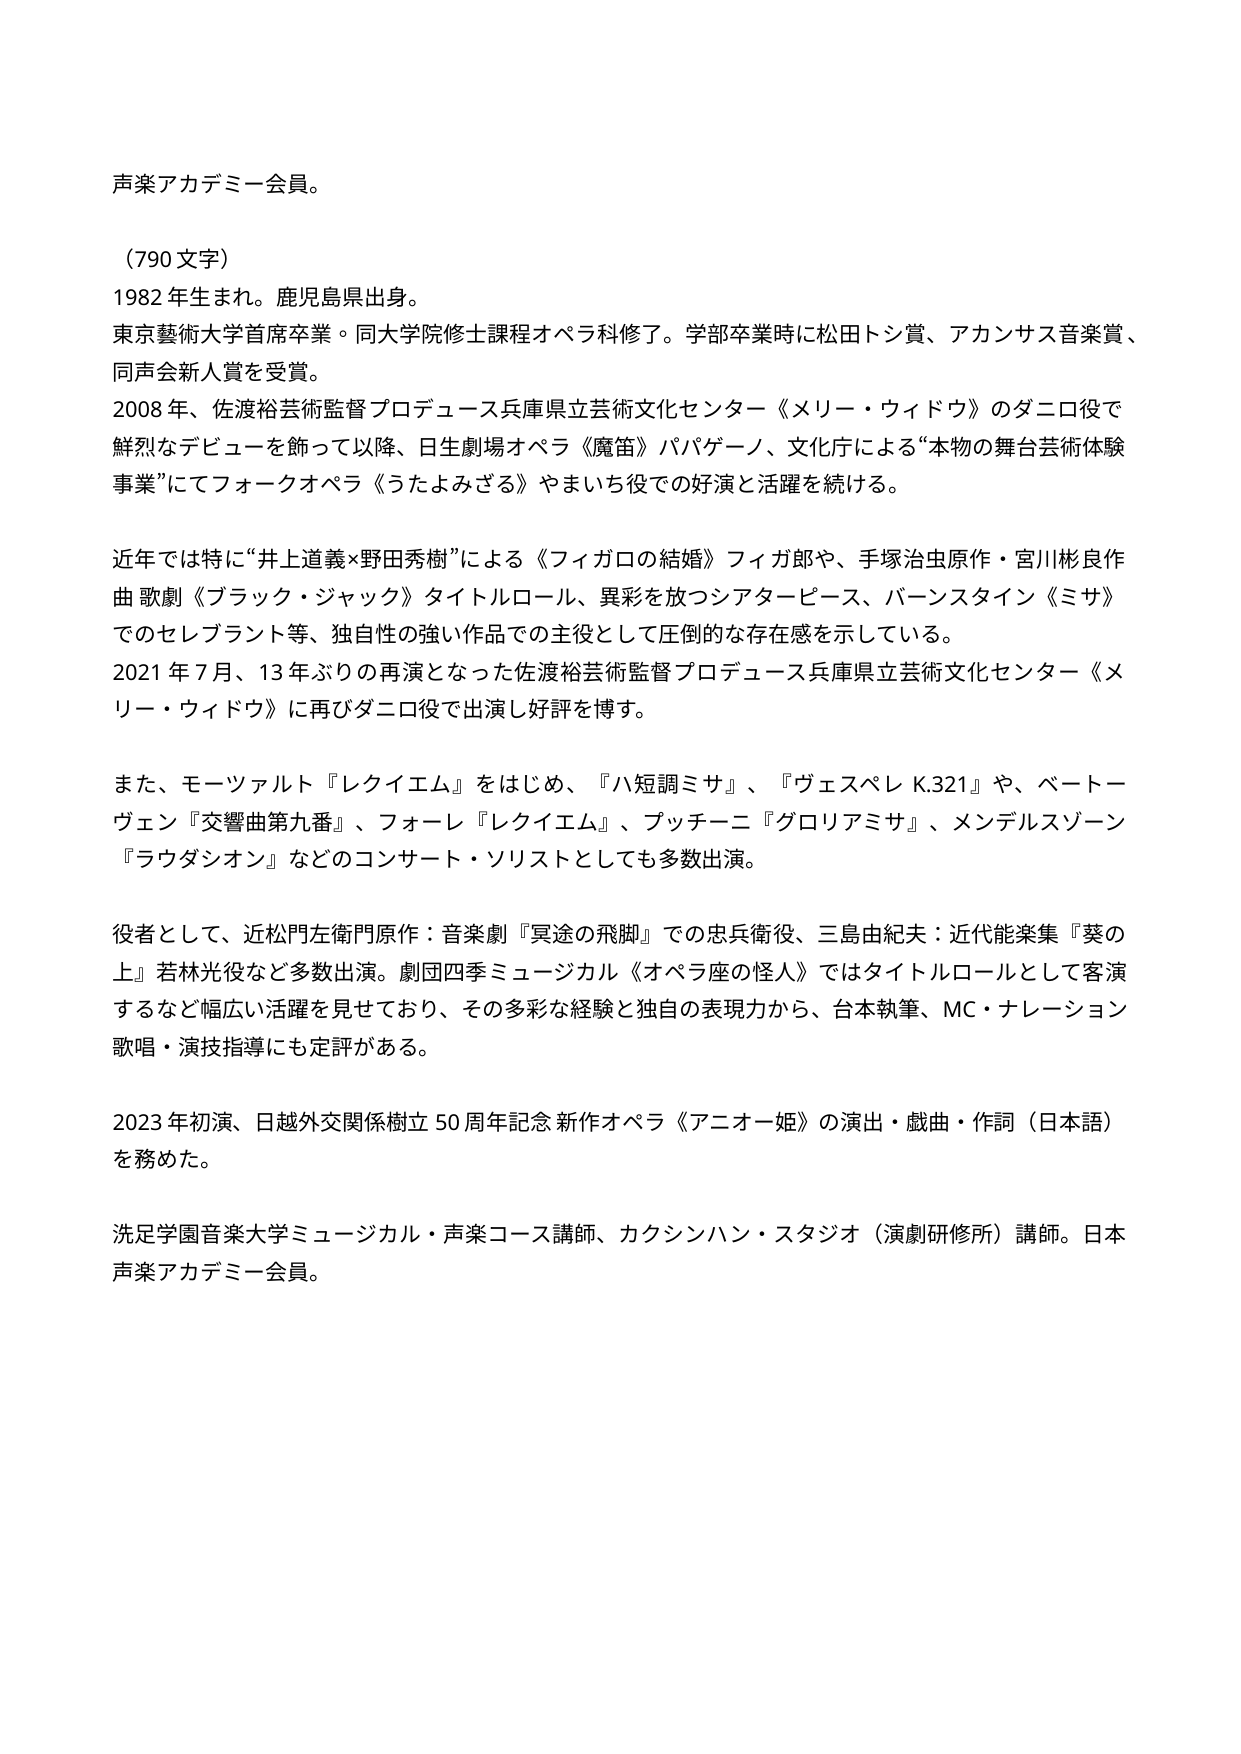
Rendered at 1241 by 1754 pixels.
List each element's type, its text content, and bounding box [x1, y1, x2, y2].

text 東京藝術大学首席卒業。同大学院修士課程オペラ科修了。学部卒業時に松田トシ賞、アカンサス音楽賞、同声会新人賞を受賞。 [112, 314, 1128, 389]
text 2008年、佐渡裕芸術監督プロデュース兵庫県立芸術文化センター《メリー・ウィドウ》のダニロ役で鮮烈なデビューを飾って以降、日生劇場オペラ《魔笛》パパゲーノ、文化庁による“本物の舞台芸術体験事業”にてフォークオペラ《うたよみざる》やまいち役での好演と活躍を続ける。 [112, 389, 1128, 502]
text 役者として、近松門左衛門原作：音楽劇『冥途の飛脚』での忠兵衛役、三島由紀夫：近代能楽集『葵の上』若林光役など多数出演。劇団四季ミュージカル《オペラ座の怪人》ではタイトルロールとして客演するなど幅広い活躍を見せており、その多彩な経験と独自の表現力から、台本執筆、MC・ナレーション、歌唱・演技指導にも定評がある。 [112, 914, 1128, 1064]
text 2021年7月、13年ぶりの再演となった佐渡裕芸術監督プロデュース兵庫県立芸術文化センター《メリー・ウィドウ》に再びダニロ役で出演し好評を博す。 [112, 652, 1128, 727]
text 2023年初演、日越外交関係樹立50周年記念 新作オペラ《アニオー姫》の演出・戯曲・作詞（日本語）を務めた。 [112, 1102, 1128, 1177]
text また、モーツァルト『レクイエム』をはじめ、『ハ短調ミサ』、『ヴェスペレK.321』や、ベートーヴェン『交響曲第九番』、フォーレ『レクイエム』、プッチーニ『グロリアミサ』、メンデルスゾーン『ラウダシオン』などのコンサート・ソリストとしても多数出演。 [112, 764, 1128, 877]
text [112, 164, 1128, 202]
text 1982年生まれ。鹿児島県出身。 [112, 277, 1128, 314]
text 近年では特に“井上道義×野田秀樹”による《フィガロの結婚》フィガ郎や、手塚治虫原作・宮川彬良作曲 歌劇《ブラック・ジャック》タイトルロール、異彩を放つシアターピース、バーンスタイン《ミサ》でのセレブラント等、独自性の強い作品での主役として圧倒的な存在感を示している。 [112, 539, 1128, 652]
text 洗足学園音楽大学ミュージカル・声楽コース講師、カクシンハン・スタジオ（演劇研修所）講師。日本声楽アカデミー会員。 [112, 1214, 1128, 1289]
text （790文字） [112, 239, 1128, 277]
